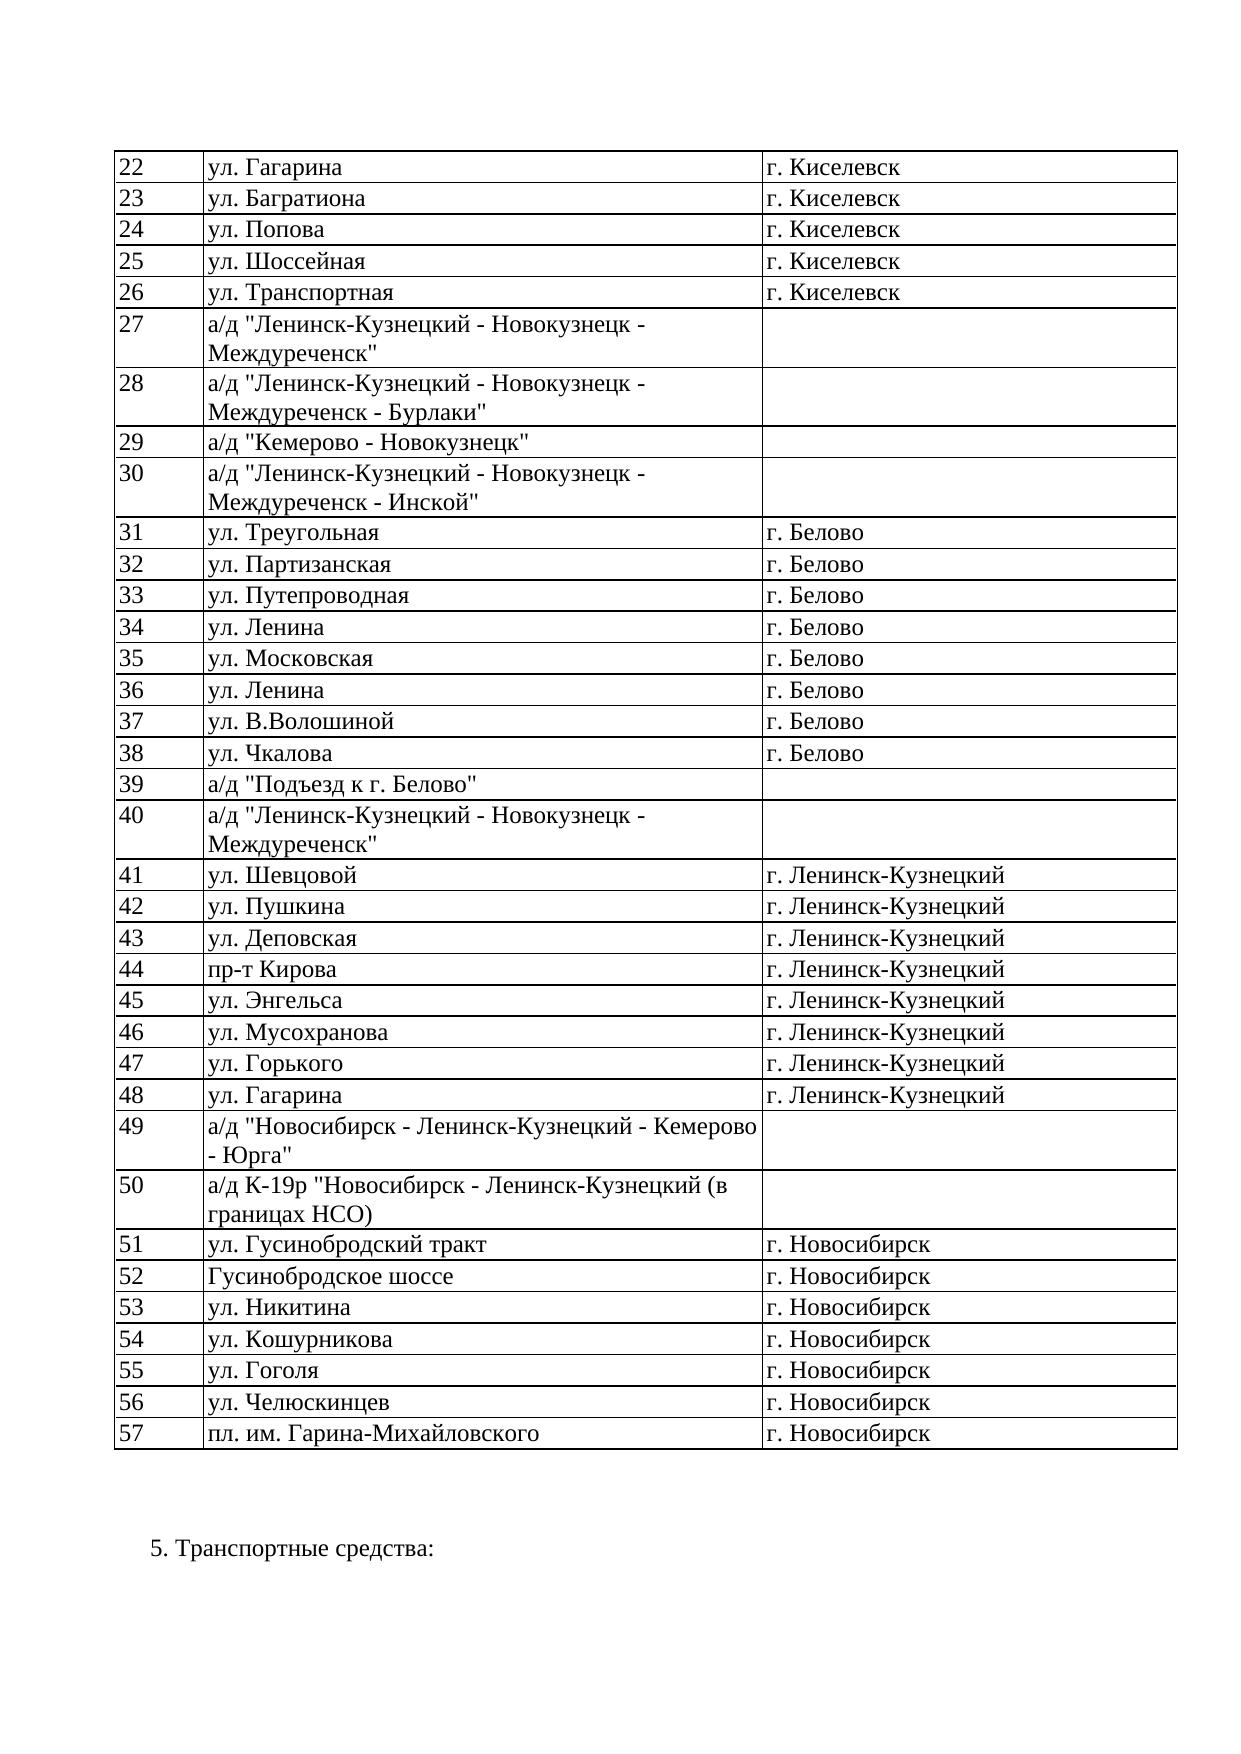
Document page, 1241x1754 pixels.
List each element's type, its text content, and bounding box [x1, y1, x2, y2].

table_cell [763, 457, 1177, 516]
table_cell [763, 1169, 1177, 1228]
table_cell ул. Челюскинцев [204, 1387, 762, 1417]
table_cell 46 [115, 1016, 203, 1047]
table_cell [763, 366, 1177, 425]
table_cell г. Ленинск-Кузнецкий [763, 921, 1177, 952]
table_cell ул. Деповская [204, 923, 762, 952]
table_cell 35 [115, 643, 203, 673]
table_cell г. Белово [763, 642, 1177, 673]
table_cell ул. Гагарина [204, 1080, 762, 1110]
table_cell 36 [115, 674, 203, 705]
table_cell а/д "Подъезд к г. Белово" [204, 769, 762, 799]
table_cell г. Ленинск-Кузнецкий [763, 953, 1177, 984]
table_cell 39 [115, 769, 203, 799]
table_cell 26 [115, 277, 203, 307]
table_cell ул. Московская [204, 643, 762, 673]
table_cell 45 [115, 985, 203, 1015]
table_cell 43 [115, 922, 203, 952]
table_cell а/д "Новосибирск - Ленинск-Кузнецкий - Кемерово - Юрга" [204, 1111, 762, 1169]
table_cell 40 [115, 800, 203, 858]
table_cell г. Ленинск-Кузнецкий [763, 858, 1177, 889]
table_cell 56 [115, 1386, 203, 1417]
table_cell г. Киселевск [763, 244, 1177, 276]
table_cell 48 [115, 1079, 203, 1110]
table_cell 52 [115, 1260, 203, 1291]
table_cell ул. Гоголя [204, 1355, 762, 1385]
table_cell г. Ленинск-Кузнецкий [763, 984, 1177, 1015]
table_cell г. Новосибирск [763, 1228, 1177, 1259]
table_cell 44 [115, 954, 203, 984]
table_cell а/д "Ленинск-Кузнецкий - Новокузнецк - Междуреченск - Бурлаки" [204, 368, 762, 425]
table_cell 57 [115, 1418, 203, 1448]
table_cell [763, 307, 1177, 366]
table_cell 34 [115, 611, 203, 642]
table_cell Гусинобродское шоссе [204, 1261, 762, 1291]
table_cell ул. Транспортная [204, 277, 762, 307]
table_cell ул. Путепроводная [204, 581, 762, 610]
table_cell г. Новосибирск [763, 1354, 1177, 1385]
table_cell г. Белово [763, 610, 1177, 642]
table_cell 33 [115, 580, 203, 610]
table_cell 49 [115, 1111, 203, 1169]
table_cell г. Новосибирск [763, 1259, 1177, 1291]
table_cell 47 [115, 1048, 203, 1078]
table_cell а/д "Кемерово - Новокузнецк" [204, 427, 762, 457]
table_cell ул. Партизанская [204, 549, 762, 579]
table_cell ул. Гусинобродский тракт [204, 1230, 762, 1259]
table_cell г. Ленинск-Кузнецкий [763, 1078, 1177, 1110]
table_cell 24 [115, 214, 203, 244]
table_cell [204, 309, 762, 366]
table_cell ул. Чкалова [204, 738, 762, 768]
table_cell г. Новосибирск [763, 1291, 1177, 1322]
table_cell г. Новосибирск [763, 1417, 1177, 1448]
table_cell г. Ленинск-Кузнецкий [763, 1015, 1177, 1047]
table_cell г. Новосибирск [763, 1385, 1177, 1417]
table_cell а/д К-19р "Новосибирск - Ленинск-Кузнецкий (в границах НСО) [204, 1171, 762, 1228]
table_cell 50 [115, 1170, 203, 1228]
table_cell ул. Никитина [204, 1292, 762, 1322]
table_cell г. Ленинск-Кузнецкий [763, 890, 1177, 921]
table_cell 27 [115, 308, 203, 366]
table_cell г. Белово [763, 516, 1177, 547]
table_cell 55 [115, 1355, 203, 1385]
table_cell г. Новосибирск [763, 1322, 1177, 1354]
table_cell ул. Мусохранова [204, 1017, 762, 1047]
table_cell г. Белово [763, 736, 1177, 768]
table_cell ул. Шоссейная [204, 246, 762, 276]
table_cell г. Киселевск [763, 152, 1177, 181]
table_cell г. Киселевск [763, 276, 1177, 307]
table_cell ул. Шевцовой [204, 860, 762, 889]
table_cell 22 [115, 152, 203, 181]
table_cell 31 [115, 517, 203, 547]
table_cell 54 [115, 1323, 203, 1354]
table_cell а/д "Ленинск-Кузнецкий - Новокузнецк - Междуреченск - Инской" [204, 458, 762, 516]
table_cell 29 [115, 426, 203, 457]
table_cell ул. В.Волошиной [204, 706, 762, 736]
table_cell ул. Кошурникова [204, 1324, 762, 1354]
table_cell ул. Горького [204, 1048, 762, 1078]
table_cell 25 [115, 245, 203, 276]
table_cell 23 [115, 183, 203, 213]
table_cell 30 [115, 458, 203, 516]
table_cell г. Белово [763, 579, 1177, 610]
table_cell ул. Треугольная [204, 518, 762, 547]
table_cell г. Белово [763, 548, 1177, 579]
table_cell ул. Ленина [204, 612, 762, 642]
table_cell 38 [115, 737, 203, 768]
table_cell ул. Ленина [204, 675, 762, 705]
table_cell ул. Пушкина [204, 891, 762, 921]
table_cell пр-т Кирова [204, 954, 762, 984]
table_cell г. Киселевск [763, 213, 1177, 244]
table_cell 53 [115, 1292, 203, 1322]
table_cell [763, 799, 1177, 858]
table_cell г. Белово [763, 673, 1177, 705]
table_cell 42 [115, 891, 203, 921]
table_cell [763, 768, 1177, 799]
table_cell г. Киселевск [763, 181, 1177, 213]
table_cell ул. Багратиона [204, 183, 762, 213]
table_cell 51 [115, 1229, 203, 1259]
table_cell ул. Гагарина [204, 152, 762, 181]
table_cell 37 [115, 706, 203, 736]
table_cell [763, 425, 1177, 457]
table_cell ул. Энгельса [204, 986, 762, 1015]
table_cell 28 [115, 368, 203, 425]
table_cell ул. Попова [204, 215, 762, 244]
table_cell а/д "Ленинск-Кузнецкий - Новокузнецк - Междуреченск" [204, 801, 762, 858]
table_cell [763, 1110, 1177, 1169]
table_cell г. Ленинск-Кузнецкий [763, 1047, 1177, 1078]
text 5. Транспортные средства: [150, 1533, 1090, 1562]
table_cell 41 [115, 859, 203, 889]
table_cell 32 [115, 549, 203, 579]
table_cell г. Белово [763, 705, 1177, 736]
table_cell пл. им. Гарина-Михайловского [204, 1418, 762, 1448]
